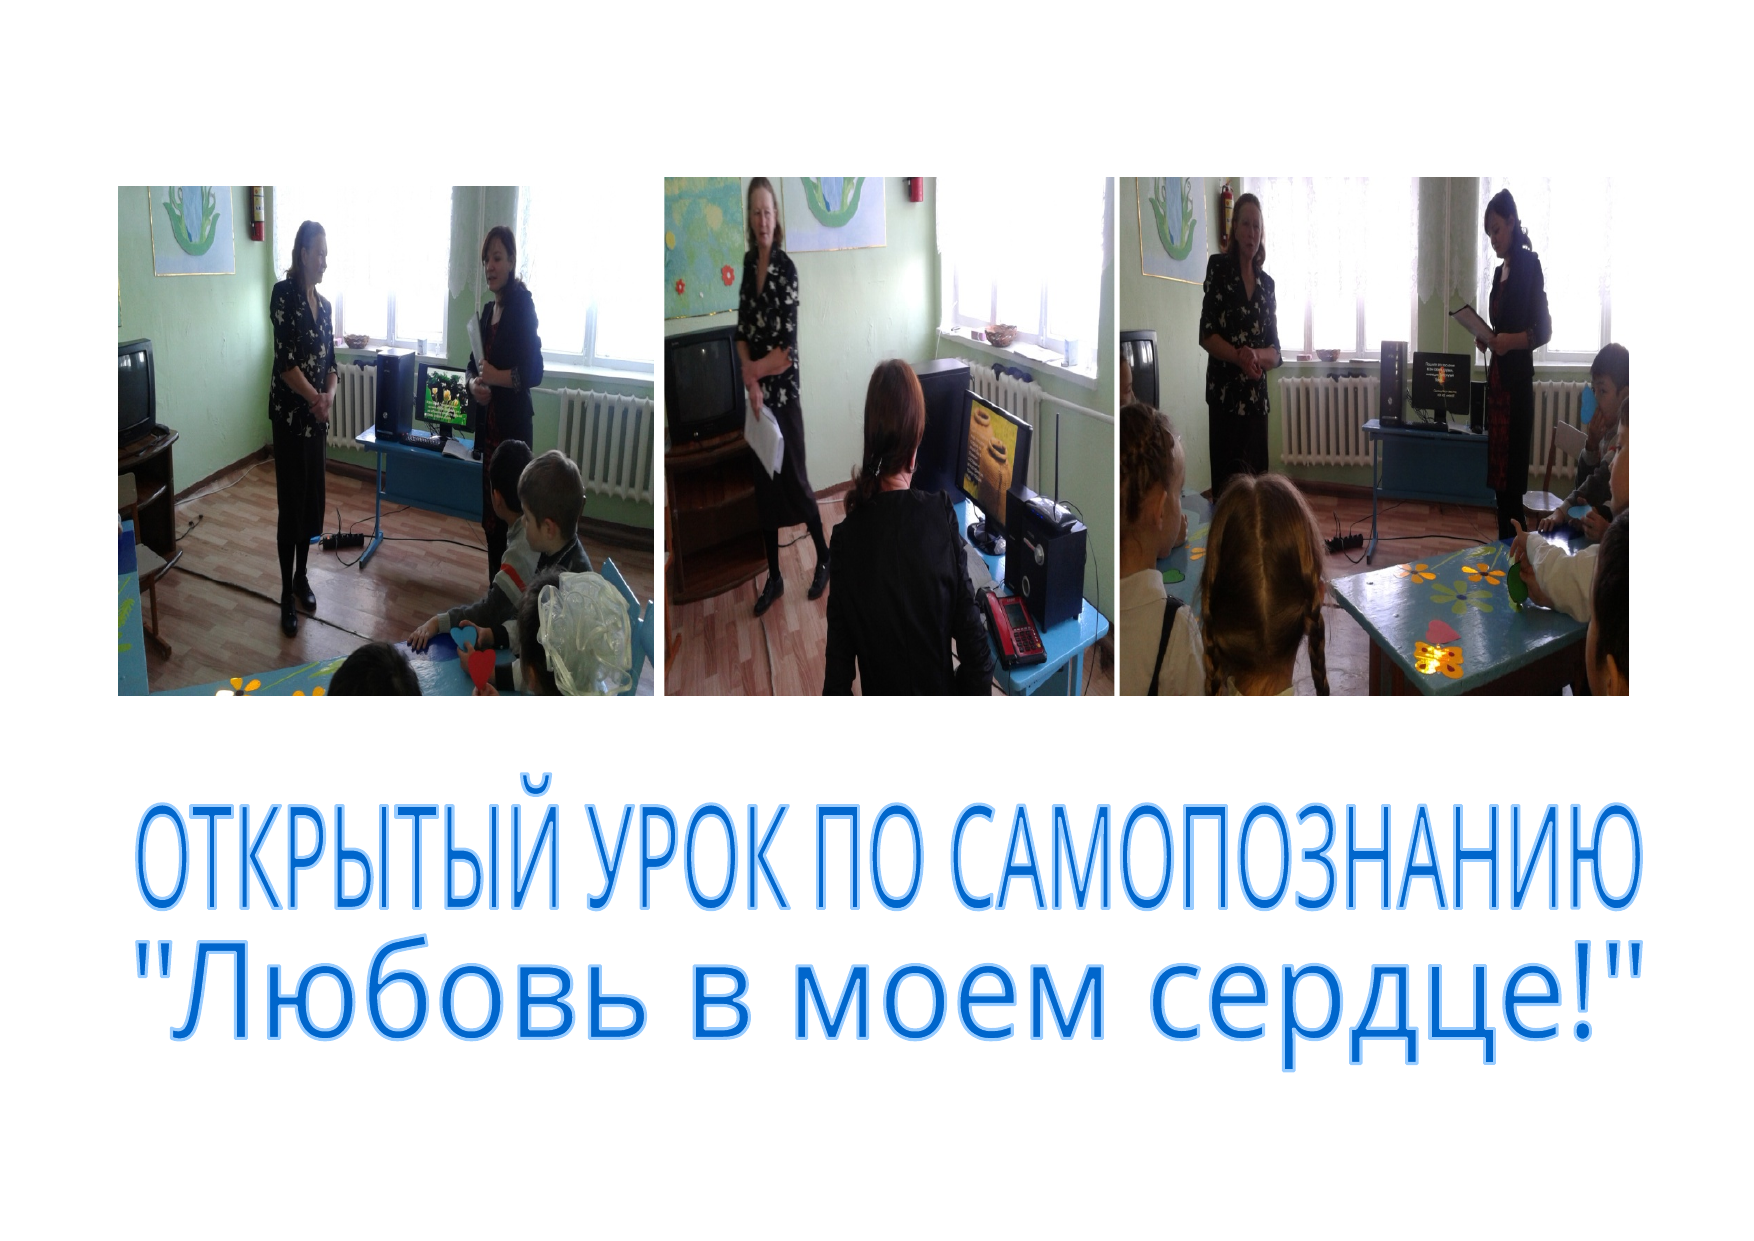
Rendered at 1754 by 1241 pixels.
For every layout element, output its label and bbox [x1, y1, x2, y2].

picture [118, 186, 654, 696]
picture [664, 177, 1115, 696]
picture [1119, 177, 1629, 696]
